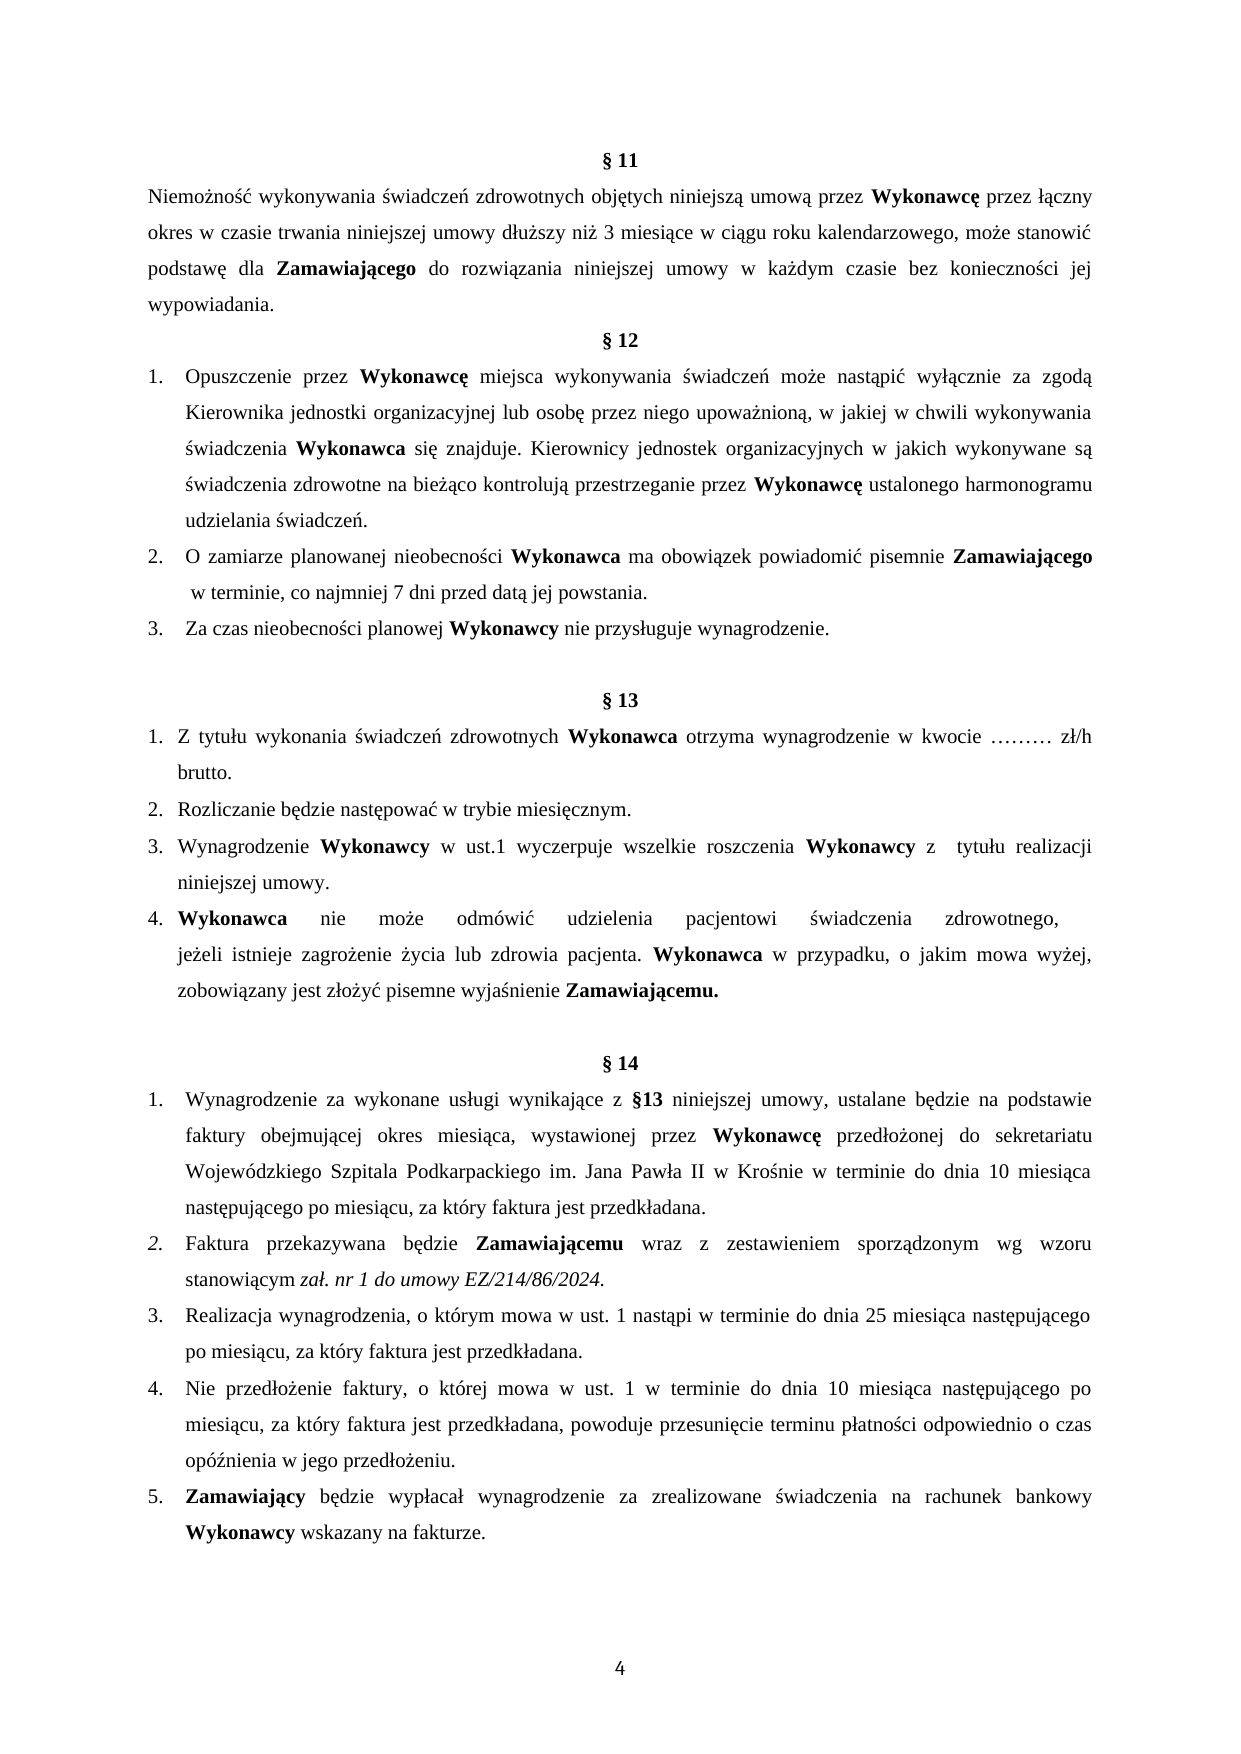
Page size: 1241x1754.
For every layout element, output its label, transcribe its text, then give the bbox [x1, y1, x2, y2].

list Wynagrodzenie za wykonane usługi wynikające z §13 niniejszej umowy, ustalane będzie na podstawie faktury obejmującej okres miesiąca, wystawionej przez Wykonawcę przedłożonej do sekretariatu Wojewódzkiego Szpitala Podkarpackiego im. Jana Pawła II w Krośnie w terminie do dnia 10 miesiąca następującego po miesiącu, za który faktura jest przedkładana. [148, 1087, 1093, 1219]
list Za czas nieobecności planowej Wykonawcy nie przysługuje wynagrodzenie. [148, 616, 1093, 640]
list Opuszczenie przez Wykonawcę miejsca wykonywania świadczeń może nastąpić wyłącznie za zgodą Kierownika jednostki organizacyjnej lub osobę przez niego upoważnioną, w jakiej w chwili wykonywania świadczenia Wykonawca się znajduje. Kierownicy jednostek organizacyjnych w jakich wykonywane są świadczenia zdrowotne na bieżąco kontrolują przestrzeganie przez Wykonawcę ustalonego harmonogramu udzielania świadczeń. [148, 364, 1093, 532]
text § 12 [148, 328, 1093, 352]
list Z tytułu wykonania świadczeń zdrowotnych Wykonawca otrzyma wynagrodzenie w kwocie ……… zł/h brutto. [148, 724, 1093, 784]
text § 11 [148, 148, 1093, 172]
list Nie przedłożenie faktury, o której mowa w ust. 1 w terminie do dnia 10 miesiąca następującego po miesiącu, za który faktura jest przedkładana, powoduje przesunięcie terminu płatności odpowiednio o czas opóźnienia w jego przedłożeniu. [148, 1376, 1093, 1472]
list Faktura przekazywana będzie Zamawiającemu wraz z zestawieniem sporządzonym wg wzoru stanowiącym zał. nr 1 do umowy EZ/214/86/2024. [148, 1231, 1093, 1291]
text Niemożność wykonywania świadczeń zdrowotnych objętych niniejszą umową przez Wykonawcę przez łączny okres w czasie trwania niniejszej umowy dłuższy niż 3 miesiące w ciągu roku kalendarzowego, może stanowić podstawę dla Zamawiającego do rozwiązania niniejszej umowy w każdym czasie bez konieczności jej wypowiadania. [148, 184, 1093, 316]
list Rozliczanie będzie następować w trybie miesięcznym. [148, 797, 1093, 821]
list O zamiarze planowanej nieobecności Wykonawca ma obowiązek powiadomić pisemnie Zamawiającego w terminie, co najmniej 7 dni przed datą jej powstania. [148, 544, 1093, 604]
text § 14 [148, 1051, 1093, 1075]
list Zamawiający będzie wypłacał wynagrodzenie za zrealizowane świadczenia na rachunek bankowy Wykonawcy wskazany na fakturze. [148, 1484, 1093, 1544]
list Realizacja wynagrodzenia, o którym mowa w ust. 1 nastąpi w terminie do dnia 25 miesiąca następującego po miesiącu, za który faktura jest przedkładana. [148, 1303, 1093, 1363]
list Wynagrodzenie Wykonawcy w ust.1 wyczerpuje wszelkie roszczenia Wykonawcy z tytułu realizacji niniejszej umowy. [148, 834, 1093, 894]
text § 13 [148, 688, 1093, 712]
list Wykonawca nie może odmówić udzielenia pacjentowi świadczenia zdrowotnego, jeżeli istnieje zagrożenie życia lub zdrowia pacjenta. Wykonawca w przypadku, o jakim mowa wyżej, zobowiązany jest złożyć pisemne wyjaśnienie Zamawiającemu. [148, 906, 1093, 1002]
